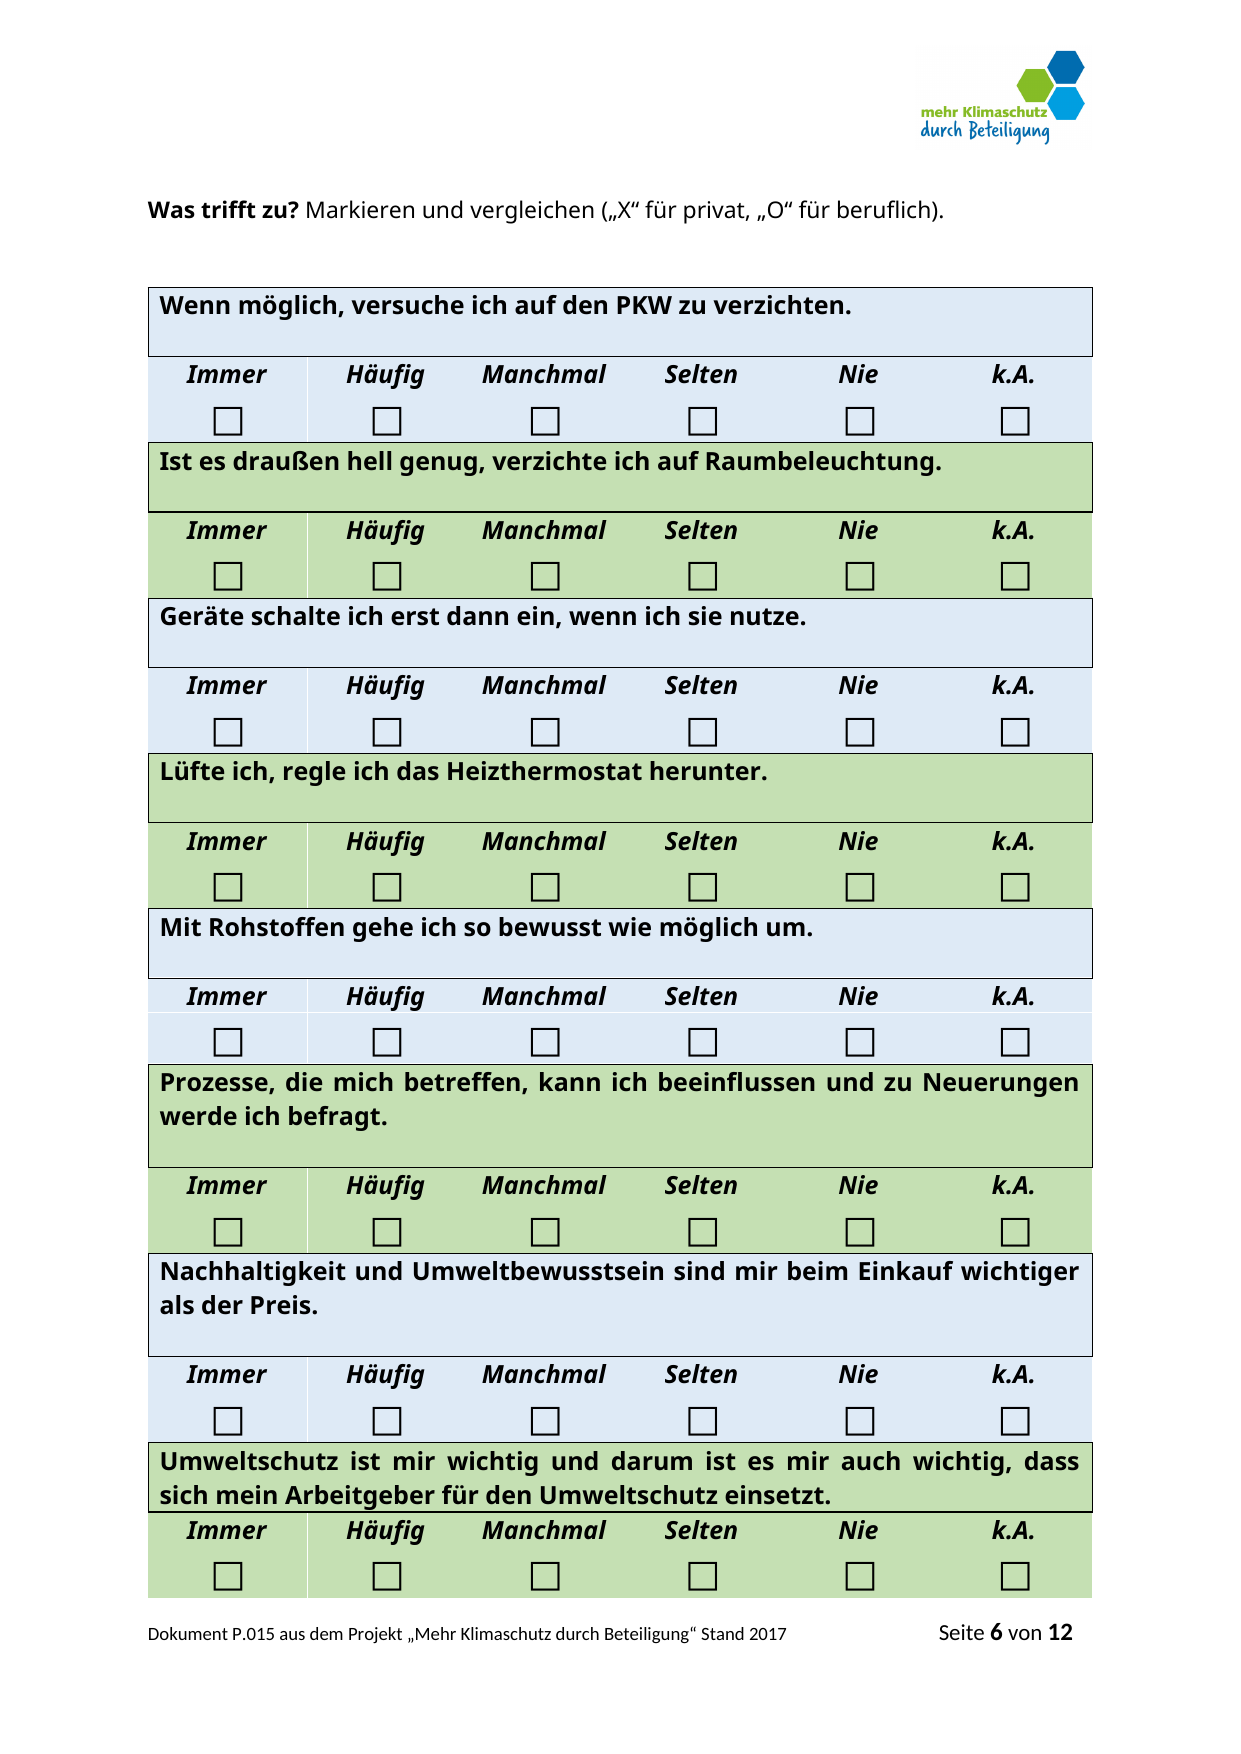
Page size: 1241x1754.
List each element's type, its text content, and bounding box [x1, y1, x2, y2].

table_cell □ [308, 1391, 466, 1442]
table_cell □ [938, 857, 1092, 908]
table_cell k.A. [938, 1168, 1092, 1202]
table_cell □ [781, 857, 938, 908]
table_cell Häufig [308, 668, 466, 702]
table_cell Immer [148, 513, 307, 547]
table_cell □ [781, 1013, 938, 1063]
table_cell Mit Rohstoffen gehe ich so bewusst wie möglich um. [149, 909, 1092, 977]
table_cell □ [308, 702, 466, 753]
table_cell Nie [781, 1168, 938, 1202]
table_cell Manchmal [466, 357, 624, 391]
table_cell Nachhaltigkeit und Umweltbewusstsein sind mir beim Einkauf wichtiger als der Preis. [149, 1254, 1092, 1356]
table_cell □ [624, 857, 781, 908]
table_cell Manchmal [466, 668, 624, 702]
table_cell □ [938, 391, 1092, 442]
table_cell Nie [781, 979, 938, 1012]
table_cell □ [148, 1547, 307, 1598]
table_cell □ [938, 1547, 1092, 1598]
table_cell Immer [148, 979, 307, 1012]
table_cell Selten [624, 979, 781, 1012]
table_cell Nie [781, 823, 938, 857]
table_cell □ [308, 391, 466, 442]
table_cell □ [624, 547, 781, 598]
table_cell Selten [624, 513, 781, 547]
table_header Wenn möglich, versuche ich auf den PKW zu verzichten. [149, 288, 1092, 356]
table_cell □ [466, 1202, 624, 1253]
table_cell □ [624, 391, 781, 442]
table_cell Manchmal [466, 979, 624, 1012]
table_cell k.A. [938, 823, 1092, 857]
table_cell □ [781, 702, 938, 753]
table_cell Häufig [308, 823, 466, 857]
table_cell □ [624, 1013, 781, 1063]
table_cell □ [308, 1547, 466, 1598]
table_cell Nie [781, 1513, 938, 1547]
table_cell □ [624, 702, 781, 753]
table_cell □ [148, 391, 307, 442]
table_cell Selten [624, 1357, 781, 1391]
table_cell Häufig [308, 357, 466, 391]
table_cell Prozesse, die mich betreffen, kann ich beeinflussen und zu Neuerungen werde ich befragt. [149, 1065, 1092, 1167]
table_cell □ [781, 1391, 938, 1442]
table_cell Nie [781, 513, 938, 547]
table_cell k.A. [938, 668, 1092, 702]
table_cell □ [938, 1391, 1092, 1442]
table_cell Häufig [308, 1513, 466, 1547]
table_cell k.A. [938, 1513, 1092, 1547]
table_cell □ [938, 547, 1092, 598]
table_cell Lüfte ich, regle ich das Heizthermostat herunter. [149, 754, 1092, 822]
table_cell Immer [148, 357, 307, 391]
table_cell Immer [148, 1357, 307, 1391]
table_cell Häufig [308, 1357, 466, 1391]
table_cell Häufig [308, 979, 466, 1012]
table_cell □ [624, 1547, 781, 1598]
table_cell □ [308, 1202, 466, 1253]
table_cell Manchmal [466, 823, 624, 857]
table_cell Ist es draußen hell genug, verzichte ich auf Raumbeleuchtung. [149, 443, 1092, 511]
table_cell □ [938, 702, 1092, 753]
table_cell Umweltschutz ist mir wichtig und darum ist es mir auch wichtig, dass sich mein Arbeitgeber für den Umweltschutz einsetzt. [149, 1443, 1092, 1511]
table_cell □ [466, 1547, 624, 1598]
table_cell □ [466, 1013, 624, 1063]
text Was trifft zu? Markieren und vergleichen („X“ für privat, „O“ für beruflich). [148, 194, 1093, 226]
table_cell □ [624, 1202, 781, 1253]
table_cell Selten [624, 1168, 781, 1202]
table_cell Manchmal [466, 513, 624, 547]
table_cell Immer [148, 1513, 307, 1547]
table_cell Nie [781, 1357, 938, 1391]
table_cell □ [148, 1202, 307, 1253]
table_cell Manchmal [466, 1357, 624, 1391]
table_cell Häufig [308, 1168, 466, 1202]
table_cell □ [781, 1202, 938, 1253]
table_cell Selten [624, 357, 781, 391]
table_cell Nie [781, 357, 938, 391]
table_cell Immer [148, 823, 307, 857]
table_cell □ [781, 547, 938, 598]
table_cell k.A. [938, 357, 1092, 391]
table_cell Selten [624, 668, 781, 702]
table_cell □ [466, 702, 624, 753]
table_cell □ [148, 547, 307, 598]
table_cell □ [781, 1547, 938, 1598]
table_cell Manchmal [466, 1513, 624, 1547]
table_cell k.A. [938, 979, 1092, 1012]
table_cell □ [148, 1013, 307, 1063]
table_cell □ [466, 857, 624, 908]
table_cell □ [938, 1013, 1092, 1063]
table_cell □ [308, 547, 466, 598]
table_cell □ [148, 702, 307, 753]
table_cell □ [781, 391, 938, 442]
table_cell Selten [624, 1513, 781, 1547]
table_cell □ [938, 1202, 1092, 1253]
table_cell k.A. [938, 513, 1092, 547]
table_cell □ [308, 857, 466, 908]
table_cell □ [624, 1391, 781, 1442]
table_cell □ [466, 547, 624, 598]
table_cell □ [148, 857, 307, 908]
table_cell □ [466, 391, 624, 442]
table_cell □ [308, 1013, 466, 1063]
table_cell Geräte schalte ich erst dann ein, wenn ich sie nutze. [149, 599, 1092, 667]
table_cell Immer [148, 668, 307, 702]
table_cell Häufig [308, 513, 466, 547]
picture [914, 45, 1092, 150]
table_cell Selten [624, 823, 781, 857]
table_cell Immer [148, 1168, 307, 1202]
table_cell k.A. [938, 1357, 1092, 1391]
table_cell □ [466, 1391, 624, 1442]
table_cell Nie [781, 668, 938, 702]
table_cell □ [148, 1391, 307, 1442]
table_cell Manchmal [466, 1168, 624, 1202]
